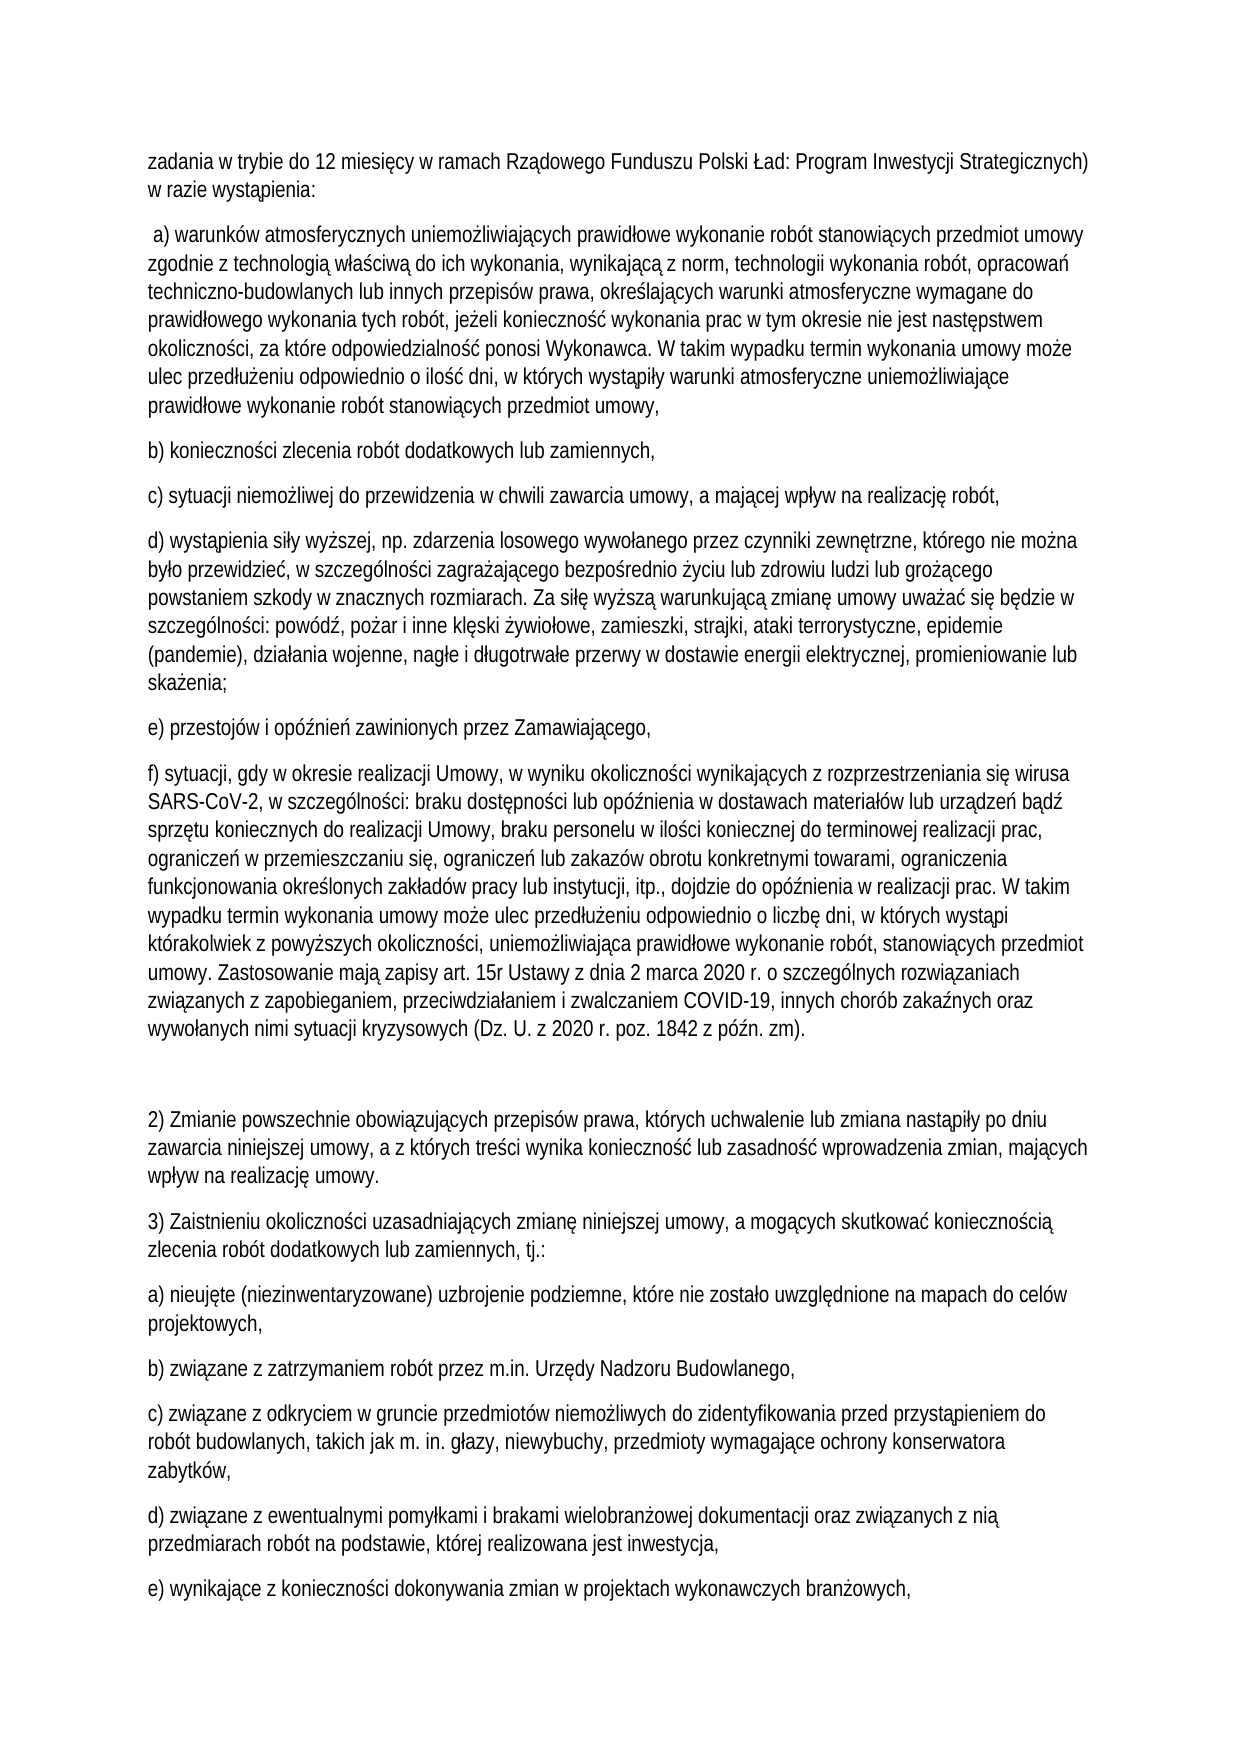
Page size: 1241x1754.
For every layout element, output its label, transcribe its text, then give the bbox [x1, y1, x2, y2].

text a) warunków atmosferycznych uniemożliwiających prawidłowe wykonanie robót stanowiących przedmiot umowy zgodnie z technologią właściwą do ich wykonania, wynikającą z norm, technologii wykonania robót, opracowań techniczno-budowlanych lub innych przepisów prawa, określających warunki atmosferyczne wymagane do prawidłowego wykonania tych robót, jeżeli konieczność wykonania prac w tym okresie nie jest następstwem okoliczności, za które odpowiedzialność ponosi Wykonawca. W takim wypadku termin wykonania umowy może ulec przedłużeniu odpowiednio o ilość dni, w których wystąpiły warunki atmosferyczne uniemożliwiające prawidłowe wykonanie robót stanowiących przedmiot umowy, [148, 221, 1093, 418]
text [148, 148, 1093, 202]
text e) wynikające z konieczności dokonywania zmian w projektach wykonawczych branżowych, [148, 1575, 1093, 1602]
text a) nieujęte (niezinwentaryzowane) uzbrojenie podziemne, które nie zostało uwzględnione na mapach do celów projektowych, [148, 1281, 1093, 1336]
text d) wystąpienia siły wyższej, np. zdarzenia losowego wywołanego przez czynniki zewnętrzne, którego nie można było przewidzieć, w szczególności zagrażającego bezpośrednio życiu lub zdrowiu ludzi lub grożącego powstaniem szkody w znacznych rozmiarach. Za siłę wyższą warunkującą zmianę umowy uważać się będzie w szczególności: powódź, pożar i inne klęski żywiołowe, zamieszki, strajki, ataki terrorystyczne, epidemie (pandemie), działania wojenne, nagłe i długotrwałe przerwy w dostawie energii elektrycznej, promieniowanie lub skażenia; [148, 527, 1093, 696]
text 2) Zmianie powszechnie obowiązujących przepisów prawa, których uchwalenie lub zmiana nastąpiły po dniu zawarcia niniejszej umowy, a z których treści wynika konieczność lub zasadność wprowadzenia zmian, mających wpływ na realizację umowy. [148, 1106, 1093, 1189]
text d) związane z ewentualnymi pomyłkami i brakami wielobranżowej dokumentacji oraz związanych z nią przedmiarach robót na podstawie, której realizowana jest inwestycja, [148, 1502, 1093, 1557]
text b) konieczności zlecenia robót dodatkowych lub zamiennych, [148, 437, 1093, 463]
text 3) Zaistnieniu okoliczności uzasadniających zmianę niniejszej umowy, a mogących skutkować koniecznością zlecenia robót dodatkowych lub zamiennych, tj.: [148, 1208, 1093, 1262]
text c) sytuacji niemożliwej do przewidzenia w chwili zawarcia umowy, a mającej wpływ na realizację robót, [148, 482, 1093, 508]
text e) przestojów i opóźnień zawinionych przez Zamawiającego, [148, 714, 1093, 741]
text b) związane z zatrzymaniem robót przez m.in. Urzędy Nadzoru Budowlanego, [148, 1355, 1093, 1381]
text c) związane z odkryciem w gruncie przedmiotów niemożliwych do zidentyfikowania przed przystąpieniem do robót budowlanych, takich jak m. in. głazy, niewybuchy, przedmioty wymagające ochrony konserwatora zabytków, [148, 1400, 1093, 1483]
text f) sytuacji, gdy w okresie realizacji Umowy, w wyniku okoliczności wynikających z rozprzestrzeniania się wirusa SARS-CoV-2, w szczególności: braku dostępności lub opóźnienia w dostawach materiałów lub urządzeń bądź sprzętu koniecznych do realizacji Umowy, braku personelu w ilości koniecznej do terminowej realizacji prac, ograniczeń w przemieszczaniu się, ograniczeń lub zakazów obrotu konkretnymi towarami, ograniczenia funkcjonowania określonych zakładów pracy lub instytucji, itp., dojdzie do opóźnienia w realizacji prac. W takim wypadku termin wykonania umowy może ulec przedłużeniu odpowiednio o liczbę dni, w których wystąpi którakolwiek z powyższych okoliczności, uniemożliwiająca prawidłowe wykonanie robót, stanowiących przedmiot umowy. Zastosowanie mają zapisy art. 15r Ustawy z dnia 2 marca 2020 r. o szczególnych rozwiązaniach związanych z zapobieganiem, przeciwdziałaniem i zwalczaniem COVID-19, innych chorób zakaźnych oraz wywołanych nimi sytuacji kryzysowych (Dz. U. z 2020 r. poz. 1842 z późn. zm). [148, 759, 1093, 1042]
